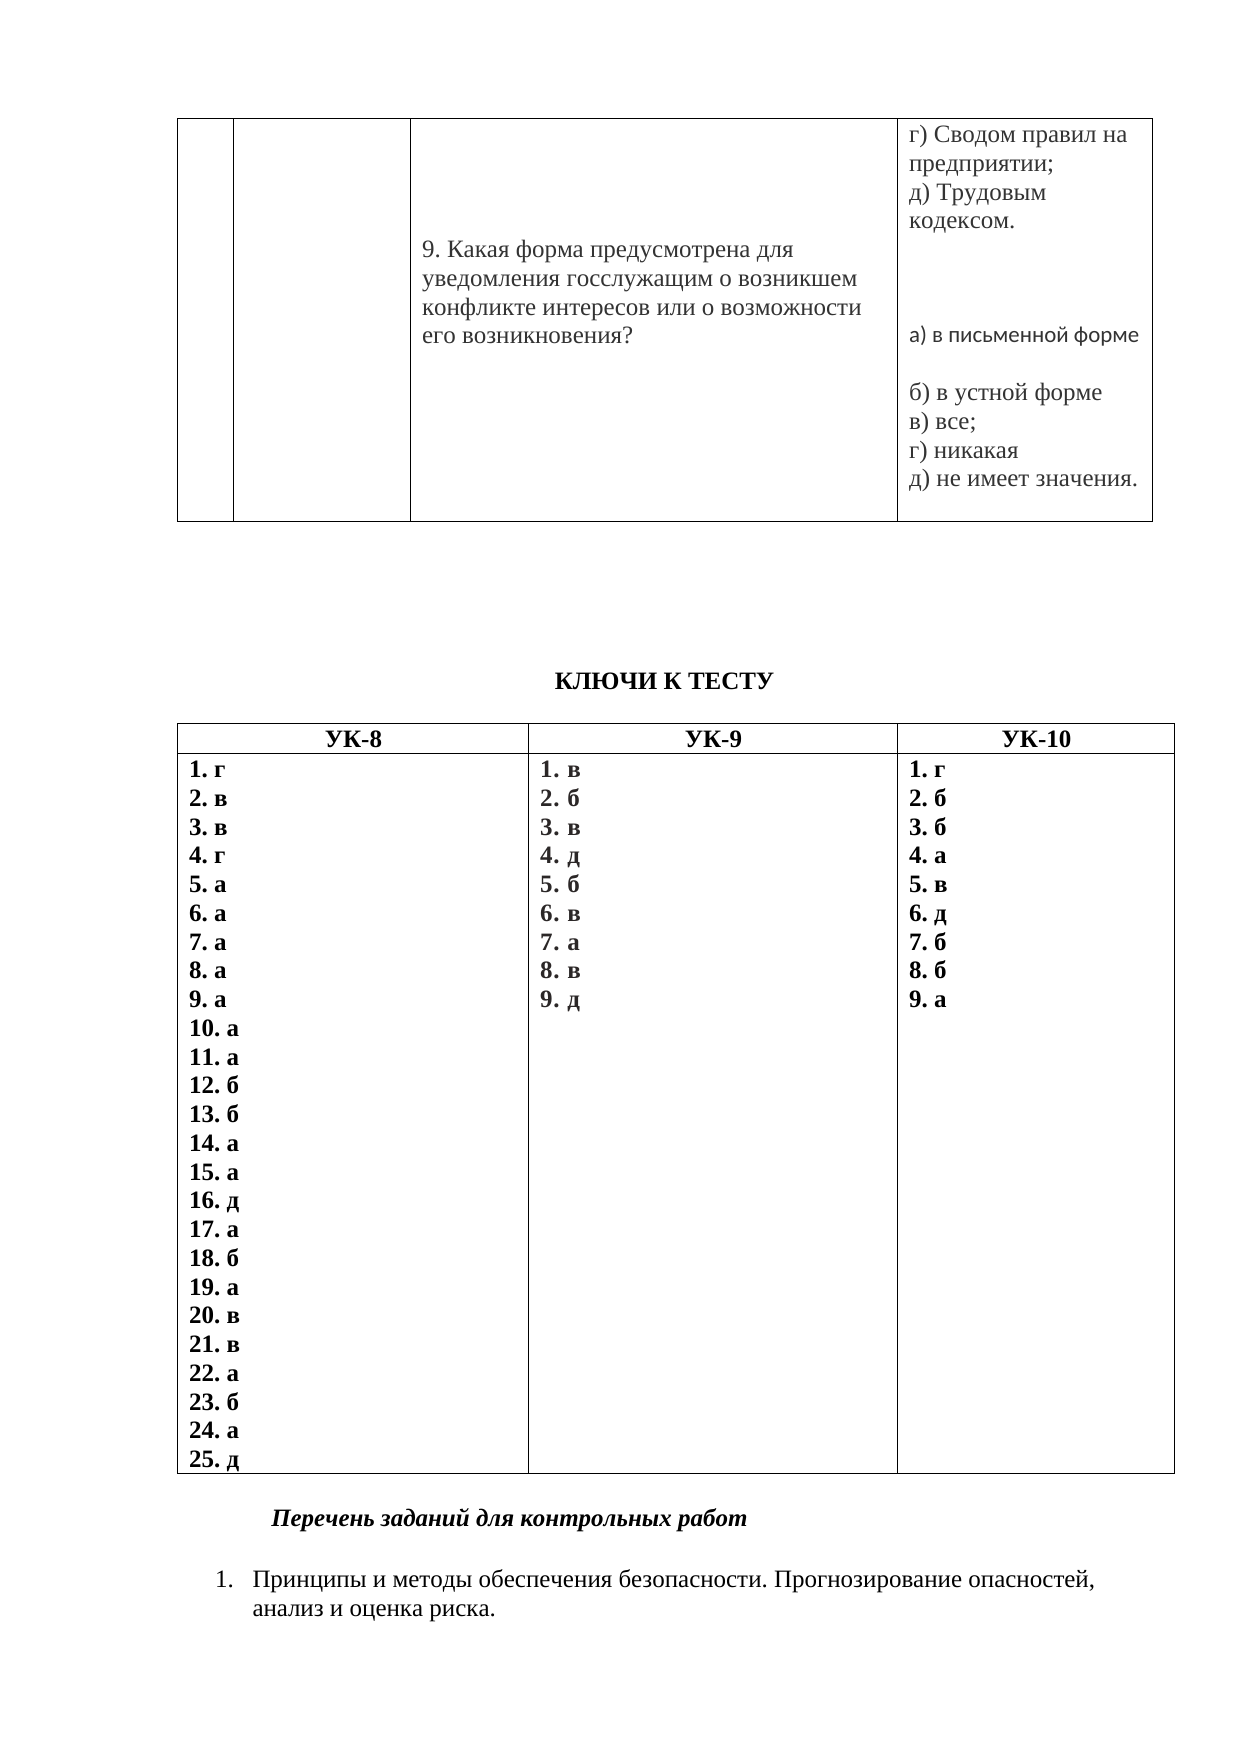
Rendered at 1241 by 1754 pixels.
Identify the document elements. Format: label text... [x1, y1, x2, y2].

text Перечень заданий для контрольных работ [271, 1503, 1152, 1531]
table_header УК-8 [178, 724, 528, 753]
table_header УК-9 [529, 724, 897, 753]
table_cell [898, 119, 1152, 521]
table_cell 1. г 2. б 3. б 4. а 5. в 6. д 7. б 8. б 9. а [898, 754, 1174, 1473]
table_cell 1. г 2. в 3. в 4. г 5. а 6. а 7. а 8. а 9. а 10. а 11. а 12. б 13. б 14. а 15. а 16. д 17. а 18. б 19. а 20. в 21. в 22. а 23. б 24. а 25. д [178, 754, 528, 1473]
table_cell 1. в 2. б 3. в 4. д 5. б 6. в 7. а 8. в 9. д [529, 754, 897, 1473]
table_header УК-10 [898, 724, 1174, 753]
list Принципы и методы обеспечения безопасности. Прогнозирование опасностей, анализ и оценка риска. [215, 1564, 1152, 1622]
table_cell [411, 119, 897, 521]
text КЛЮЧИ К ТЕСТУ [177, 666, 1152, 694]
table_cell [234, 119, 410, 521]
table_cell 3 [178, 119, 233, 521]
